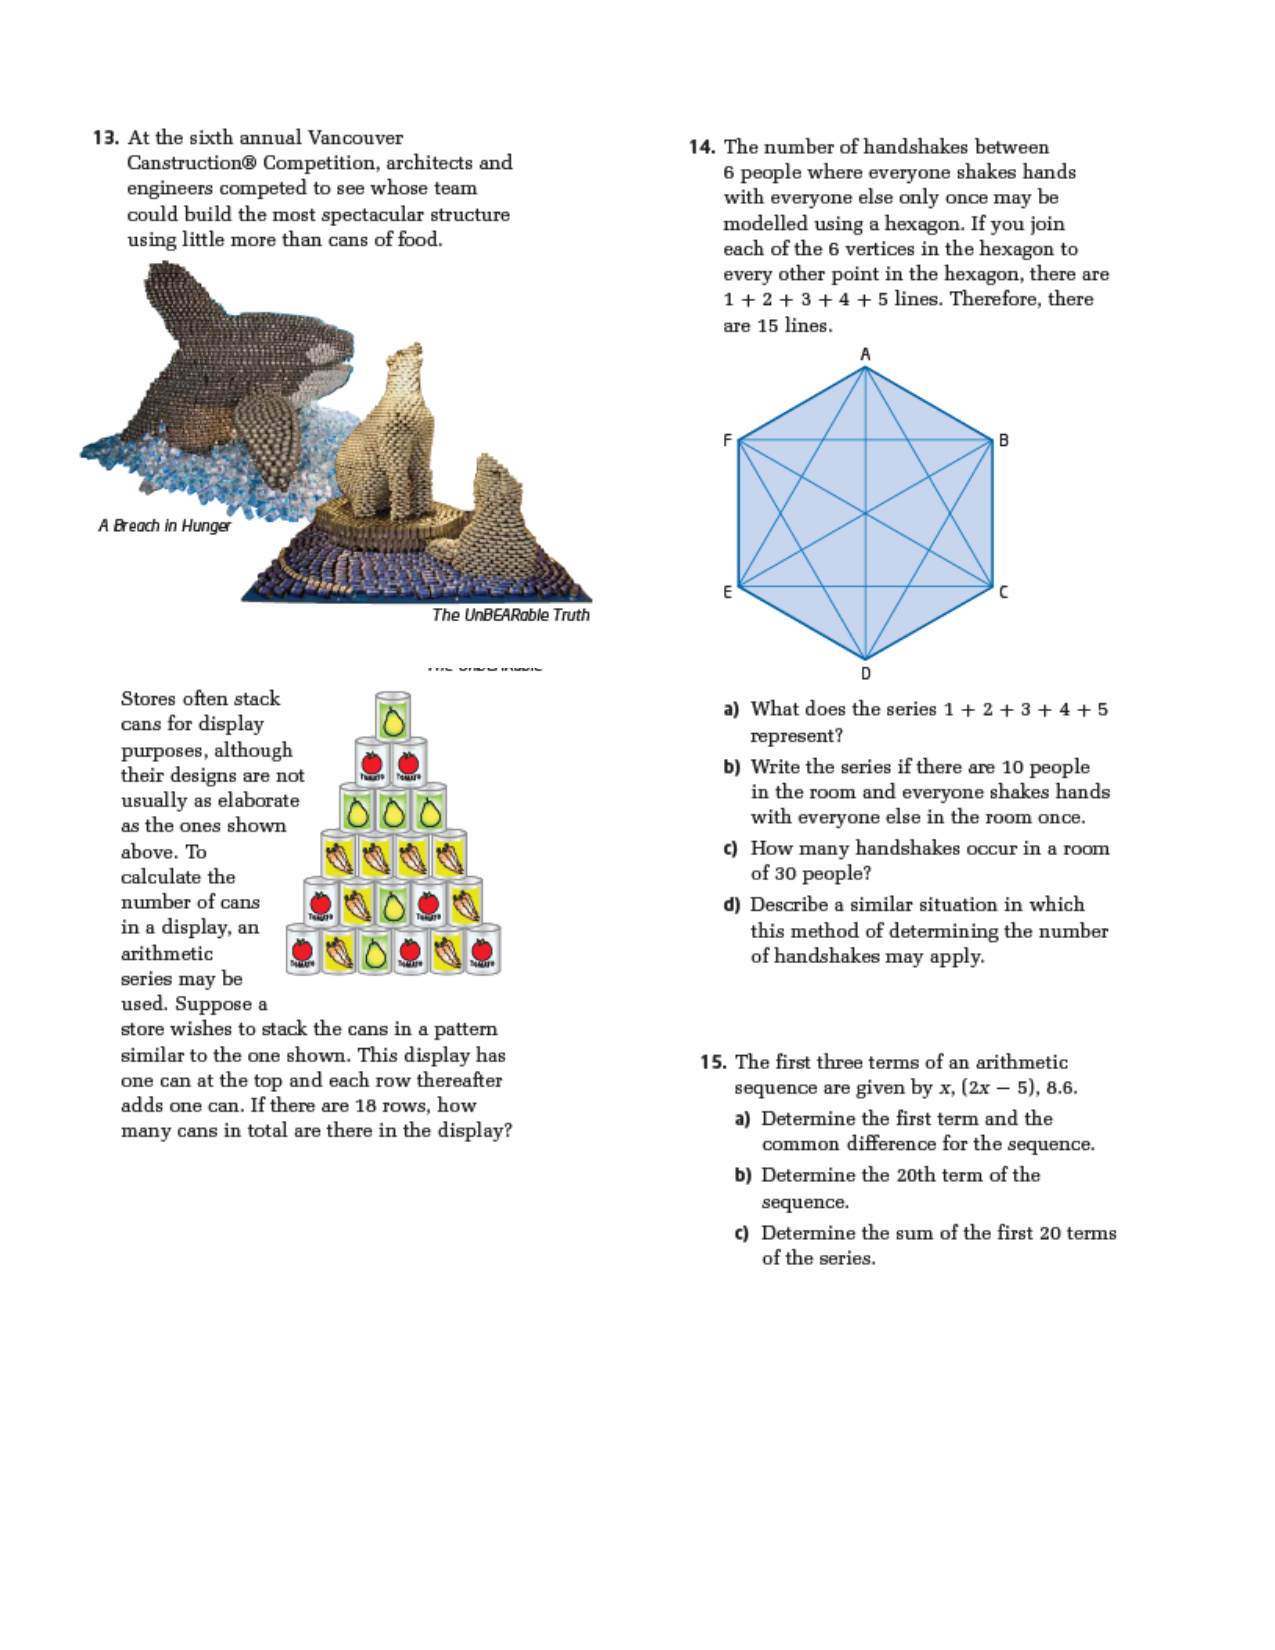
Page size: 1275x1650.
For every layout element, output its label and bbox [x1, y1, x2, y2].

picture [75, 121, 646, 626]
picture [100, 668, 547, 1153]
picture [681, 1044, 1130, 1276]
picture [665, 121, 1140, 972]
